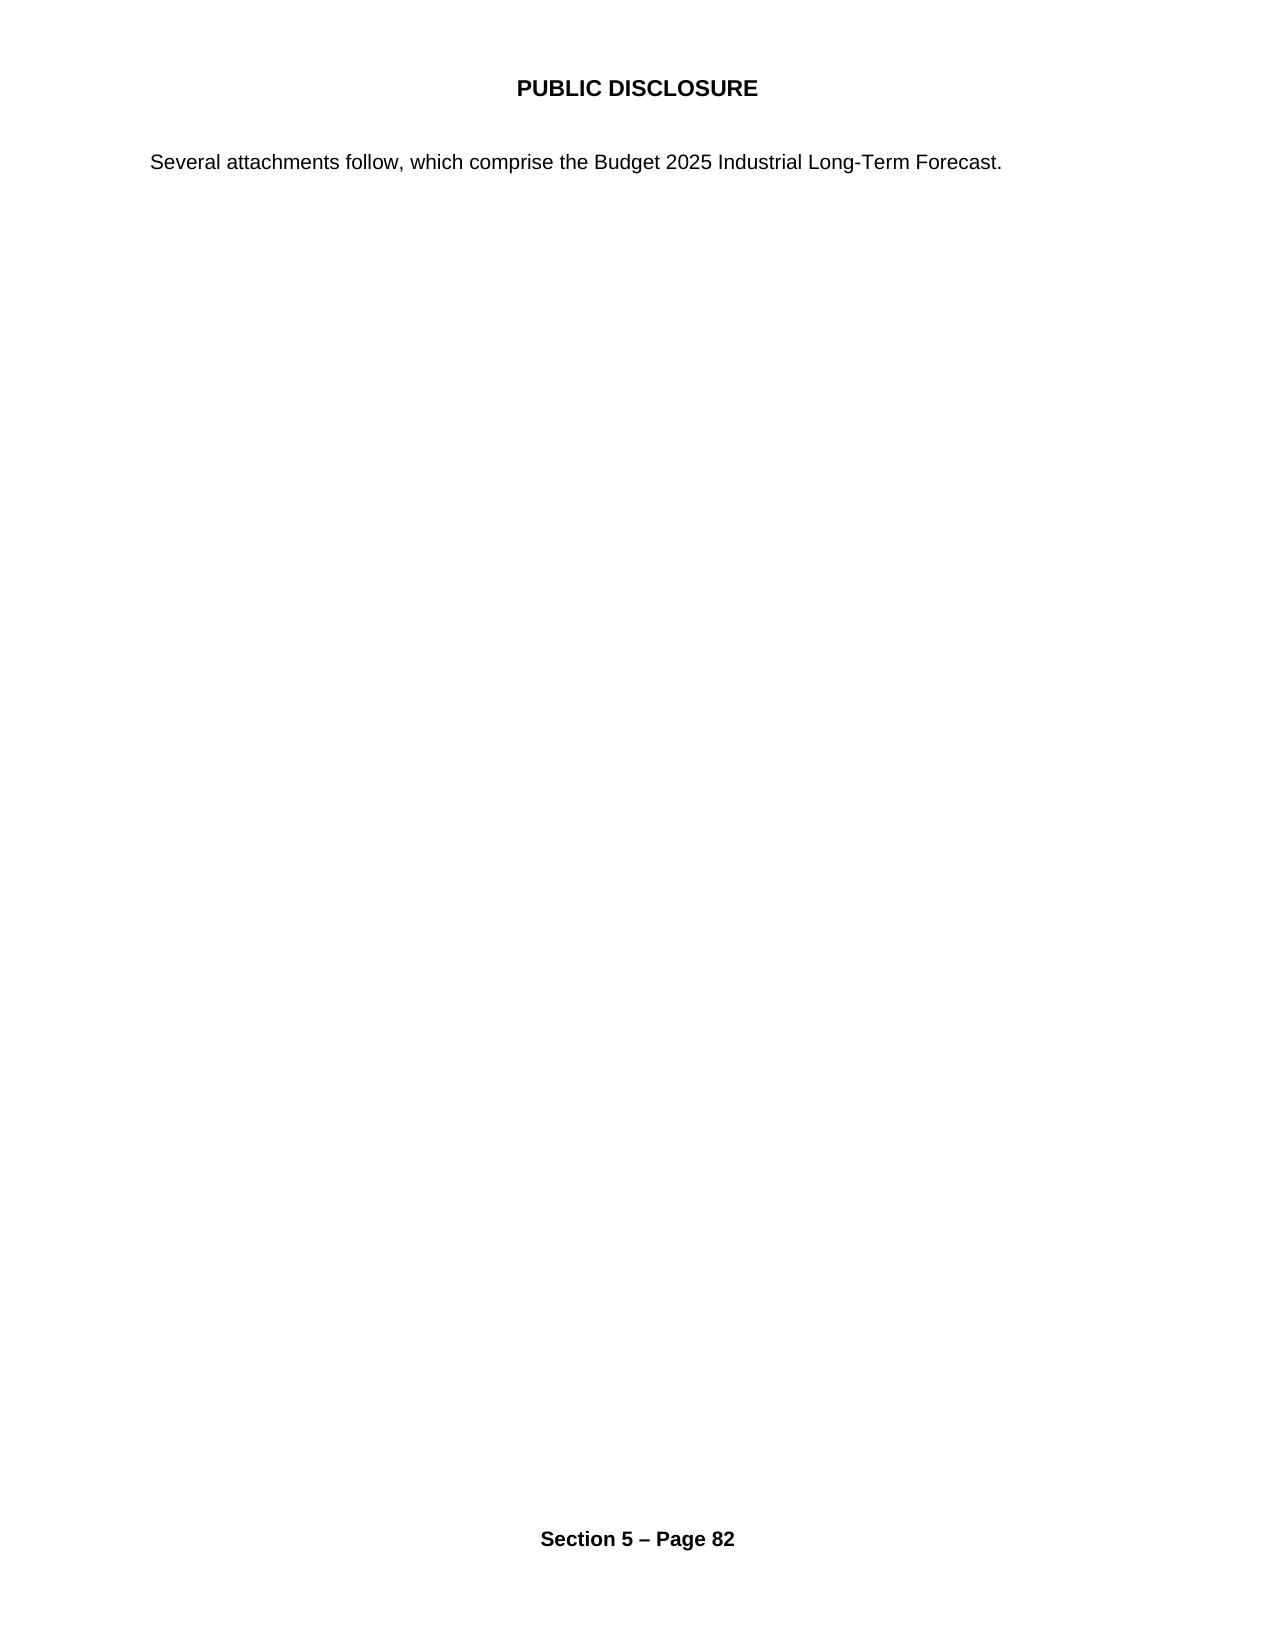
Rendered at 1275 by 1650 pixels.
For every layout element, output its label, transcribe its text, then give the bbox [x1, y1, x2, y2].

text Several attachments follow, which comprise the Budget 2025 Industrial Long-Term Forecast. [150, 150, 1125, 174]
